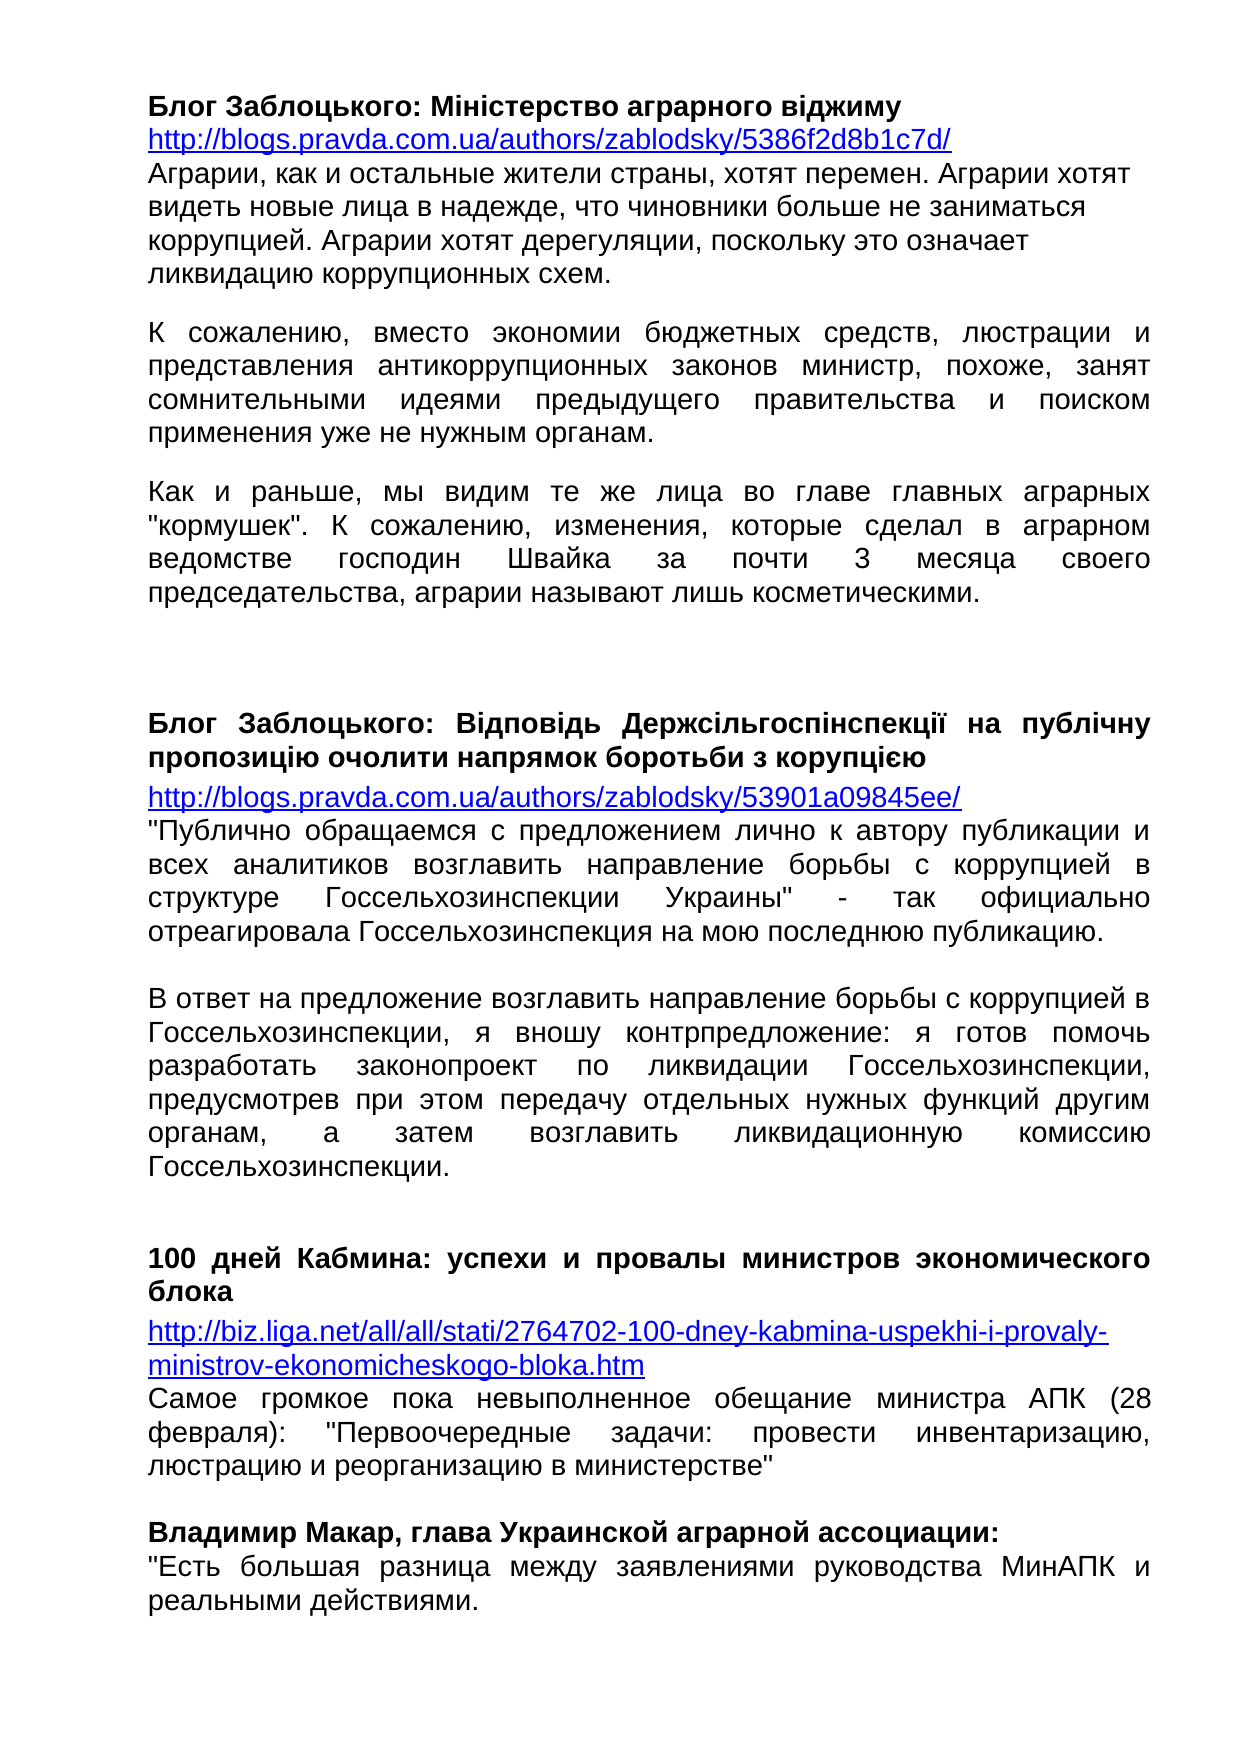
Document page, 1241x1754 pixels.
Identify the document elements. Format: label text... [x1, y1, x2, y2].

text В ответ на предложение возглавить направление борьбы с коррупцией в Госсельхозинспекции, я вношу контрпредложение: я готов помочь разработать законопроект по ликвидации Госсельхозинспекции, предусмотрев при этом передачу отдельных нужных функций другим органам, а затем возглавить ликвидационную комиссию Госсельхозинспекции. [148, 981, 1152, 1182]
text Владимир Макар, глава Украинской аграрной ассоциации: [148, 1515, 1152, 1549]
subtitle Как и раньше, мы видим те же лица во главе главных аграрных "кормушек". К сожалению, изменения, которые сделал в аграрном ведомстве господин Швайка за почти 3 месяца своего председательства, аграрии называют лишь косметическими. [148, 474, 1152, 608]
text "Есть большая разница между заявлениями руководства МинАПК и реальными действиями. [148, 1549, 1152, 1616]
subtitle Блог Заблоцького: Відповідь Держсільгоспінспекції на публічну пропозицію очолити напрямок боротьби з корупцією [148, 706, 1152, 773]
text "Публично обращаемся с предложением лично к автору публикации и всех аналитиков возглавить направление борьбы с коррупцией в структуре Госсельхозинспекции Украины" - так официально отреагировала Госсельхозинспекция на мою последнюю публикацию. [148, 813, 1152, 947]
subtitle К сожалению, вместо экономии бюджетных средств, люстрации и представления антикоррупционных законов министр, похоже, занят сомнительными идеями предыдущего правительства и поиском применения уже не нужным органам. [148, 315, 1152, 449]
text http://biz.liga.net/all/all/stati/2764702-100-dney-kabmina-uspekhi-i-provaly-ministrov-ekonomicheskogo-bloka.htm [148, 1314, 1152, 1381]
subtitle Блог Заблоцького: Міністерство аграрного віджиму http://blogs.pravda.com.ua/authors/zablodsky/5386f2d8b1c7d/ Аграрии, как и остальные жители страны, хотят перемен. Аграрии хотят видеть новые лица в надежде, что чиновники больше не заниматься коррупцией. Аграрии хотят дерегуляции, поскольку это означает ликвидацию коррупционных схем. [148, 88, 1152, 290]
subtitle 100 дней Кабмина: успехи и провалы министров экономического блока [148, 1241, 1152, 1308]
text http://blogs.pravda.com.ua/authors/zablodsky/53901a09845ee/ [148, 780, 1152, 813]
text Самое громкое пока невыполненное обещание министра АПК (28 февраля): "Первоочередные задачи: провести инвентаризацию, люстрацию и реорганизацию в министерстве" [148, 1381, 1152, 1482]
